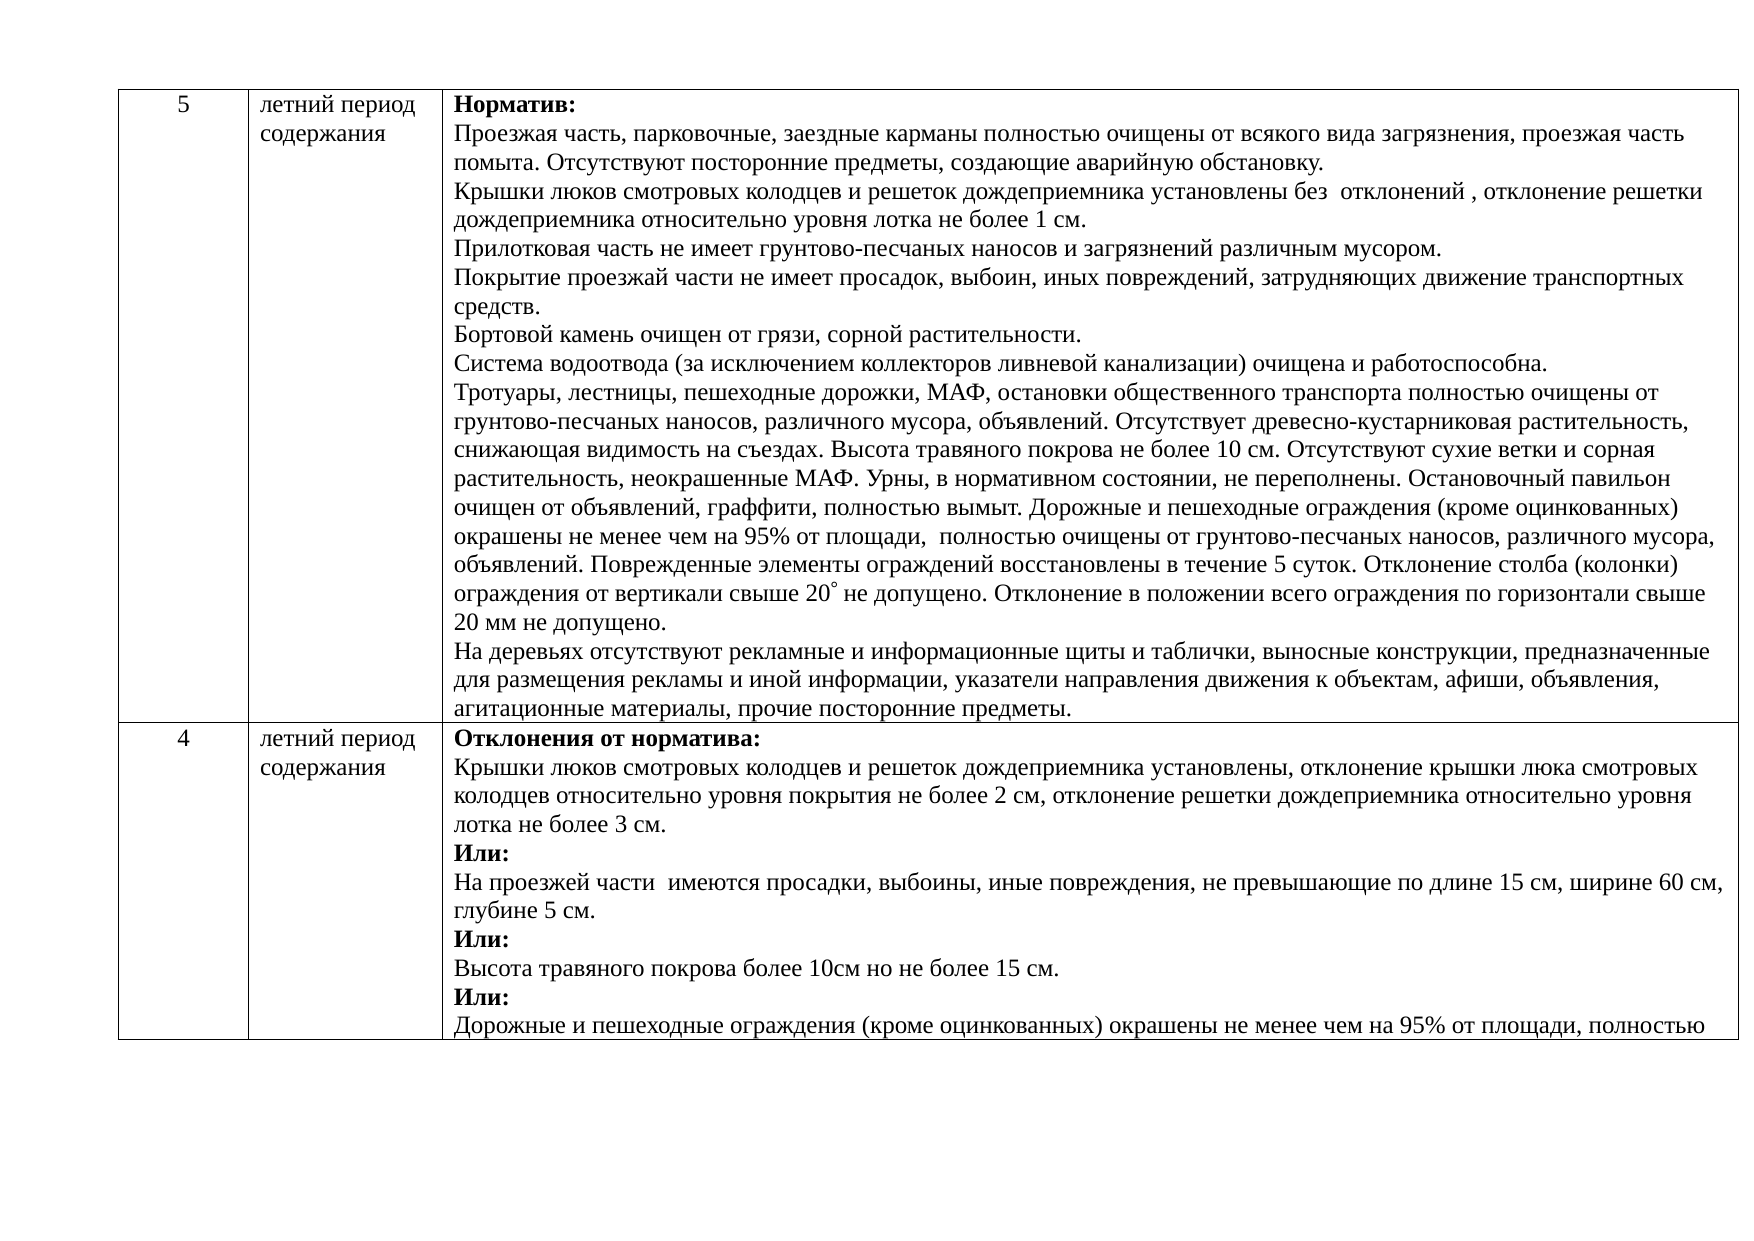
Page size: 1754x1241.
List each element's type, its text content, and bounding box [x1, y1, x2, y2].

table_cell летний период содержания [249, 90, 442, 722]
table_cell 5 [119, 90, 248, 722]
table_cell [443, 723, 1738, 1039]
table_cell Норматив: Проезжая часть, парковочные, заездные карманы полностью очищены от всякого вида загрязнения, проезжая часть помыта. Отсутствуют посторонние предметы, создающие аварийную обстановку. Крышки люков смотровых колодцев и решеток дождеприемника установлены без отклонений , отклонение решетки дождеприемника относительно уровня лотка не более 1 см. Прилотковая часть не имеет грунтово-песчаных наносов и загрязнений различным мусором. Покрытие проезжай части не имеет просадок, выбоин, иных повреждений, затрудняющих движение транспортных средств. Бортовой камень очищен от грязи, сорной растительности. Система водоотвода (за исключением коллекторов ливневой канализации) очищена и работоспособна. Тротуары, лестницы, пешеходные дорожки, МАФ, остановки общественного транспорта полностью очищены от грунтово-песчаных наносов, различного мусора, объявлений. Отсутствует древесно-кустарниковая растительность, снижающая видимость на съездах. Высота травяного покрова не более 10 см. Отсутствуют сухие ветки и сорная растительность, неокрашенные МАФ. Урны, в нормативном состоянии, не переполнены. Остановочный павильон очищен от объявлений, граффити, полностью вымыт. Дорожные и пешеходные ограждения (кроме оцинкованных) окрашены не менее чем на 95% от площади, полностью очищены от грунтово-песчаных наносов, различного мусора, объявлений. Поврежденные элементы ограждений восстановлены в течение 5 суток. Отклонение столба (колонки) ограждения от вертикали свыше 20 не допущено. Отклонение в положении всего ограждения по горизонтали свыше 20 мм не допущено. На деревьях отсутствуют рекламные и информационные щиты и таблички, выносные конструкции, предназначенные для размещения рекламы и иной информации, указатели направления движения к объектам, афиши, объявления, агитационные материалы, прочие посторонние предметы. [443, 90, 1738, 722]
table_cell 4 [119, 723, 248, 1039]
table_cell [249, 723, 442, 1039]
